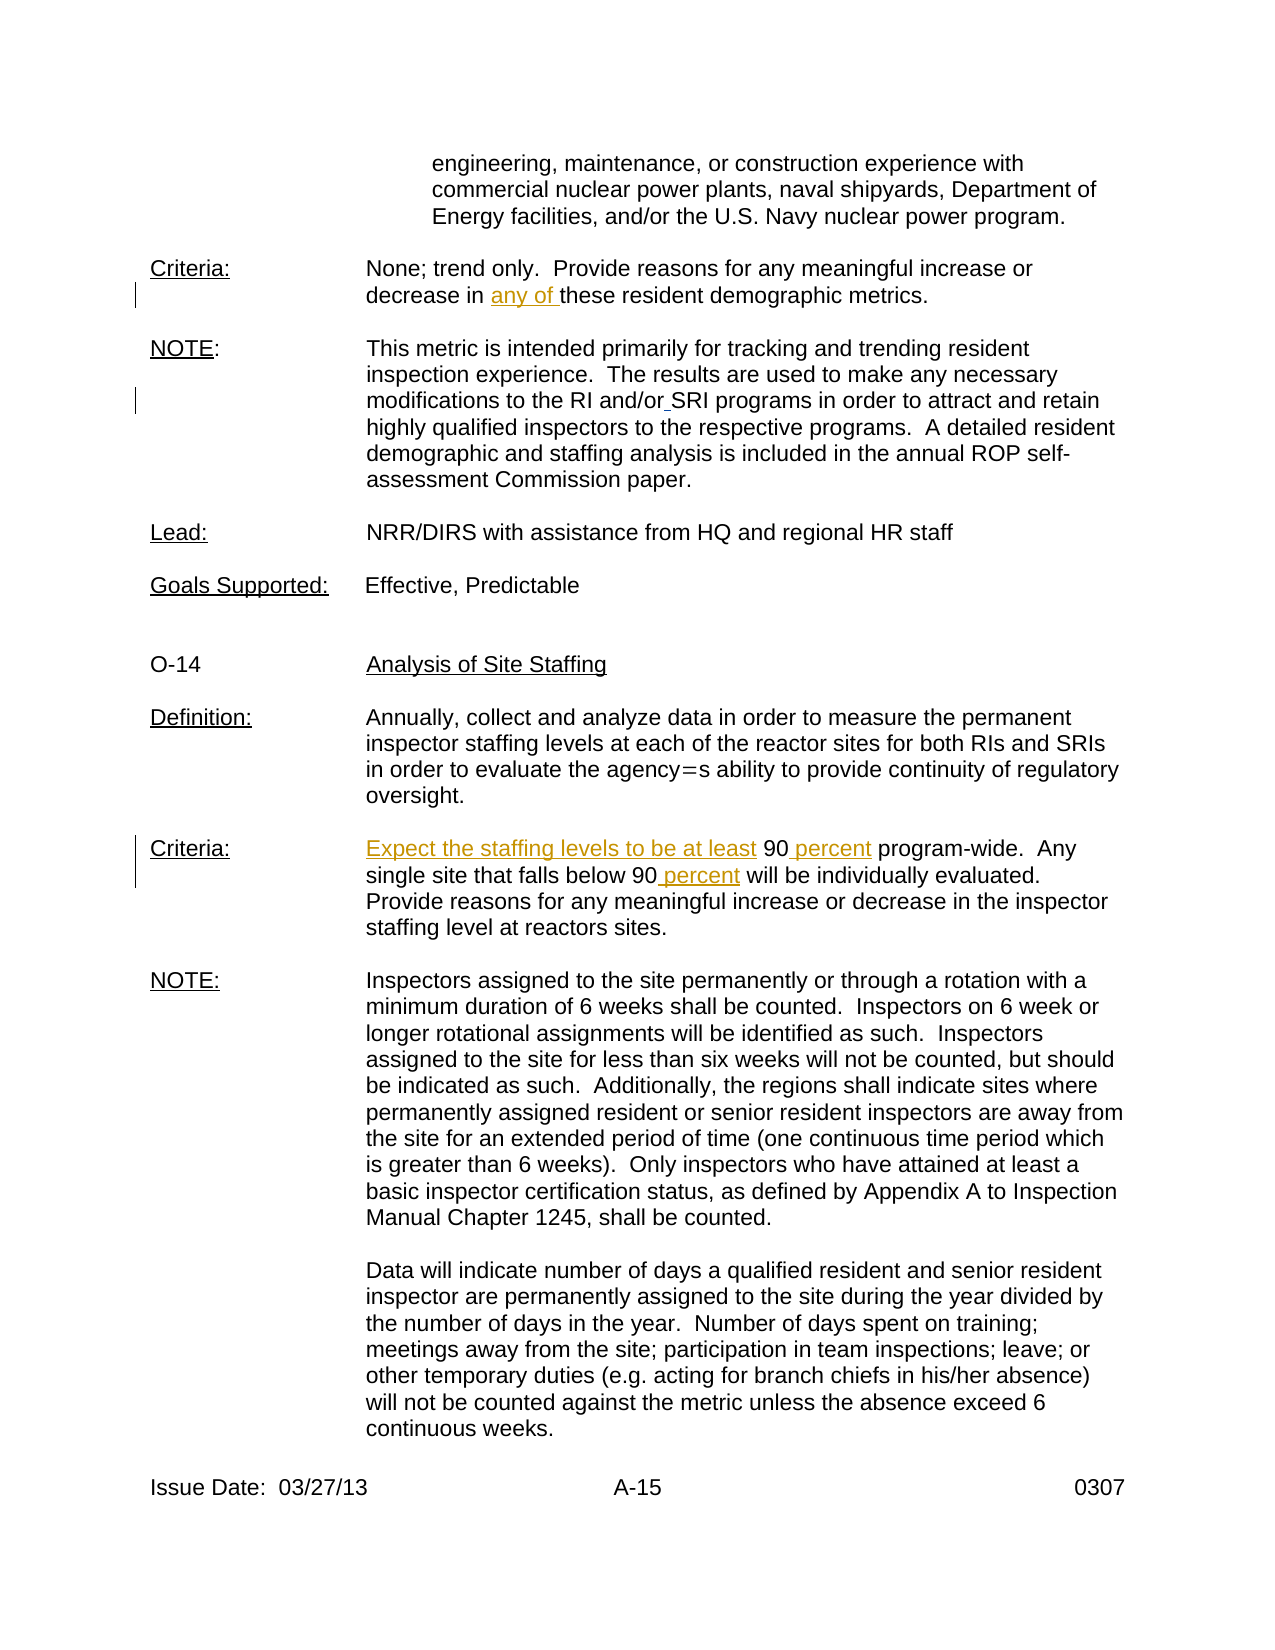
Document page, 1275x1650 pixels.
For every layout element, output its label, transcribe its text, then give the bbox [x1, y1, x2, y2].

text NOTE: Inspectors assigned to the site permanently or through a rotation with a minimum duration of 6 weeks shall be counted. Inspectors on 6 week or longer rotational assignments will be identified as such. Inspectors assigned to the site for less than six weeks will not be counted, but should be indicated as such. Additionally, the regions shall indicate sites where permanently assigned resident or senior resident inspectors are away from the site for an extended period of time (one continuous time period which is greater than 6 weeks). Only inspectors who have attained at least a basic inspector certification status, as defined by Appendix A to Inspection Manual Chapter 1245, shall be counted. [150, 967, 1125, 1231]
text Definition: Annually, collect and analyze data in order to measure the permanent inspector staffing levels at each of the reactor sites for both RIs and SRIs in order to evaluate the agencys ability to provide continuity of regulatory oversight. [150, 703, 1125, 809]
text Criteria: None; trend only. Provide reasons for any meaningful increase or decrease in these resident demographic metrics. [150, 255, 1125, 308]
text Goals Supported: Effective, Predictable [150, 572, 1125, 598]
text Data will indicate number of days a qualified resident and senior resident inspector are permanently assigned to the site during the year divided by the number of days in the year. Number of days spent on training; meetings away from the site; participation in team inspections; leave; or other temporary duties (e.g. acting for branch chiefs in his/her absence) will not be counted against the metric unless the absence exceed 6 continuous weeks. [366, 1257, 1125, 1441]
text Lead: NRR/DIRS with assistance from HQ and regional HR staff [150, 519, 1125, 545]
text engineering, maintenance, or construction experience with commercial nuclear power plants, naval shipyards, Department of Energy facilities, and/or the U.S. Navy nuclear power program. [432, 150, 1125, 229]
text NOTE: This metric is intended primarily for tracking and trending resident inspection experience. The results are used to make any necessary modifications to the RI and/orSRI programs in order to attract and retain highly qualified inspectors to the respective programs. A detailed resident demographic and staffing analysis is included in the annual ROP self-assessment Commission paper. [150, 334, 1125, 493]
text Criteria: 90 program-wide. Any single site that falls below 90 will be individually evaluated. Provide reasons for any meaningful increase or decrease in the inspector staffing level at reactors sites. [150, 835, 1125, 941]
text O-14 Analysis of Site Staffing [150, 651, 1125, 677]
